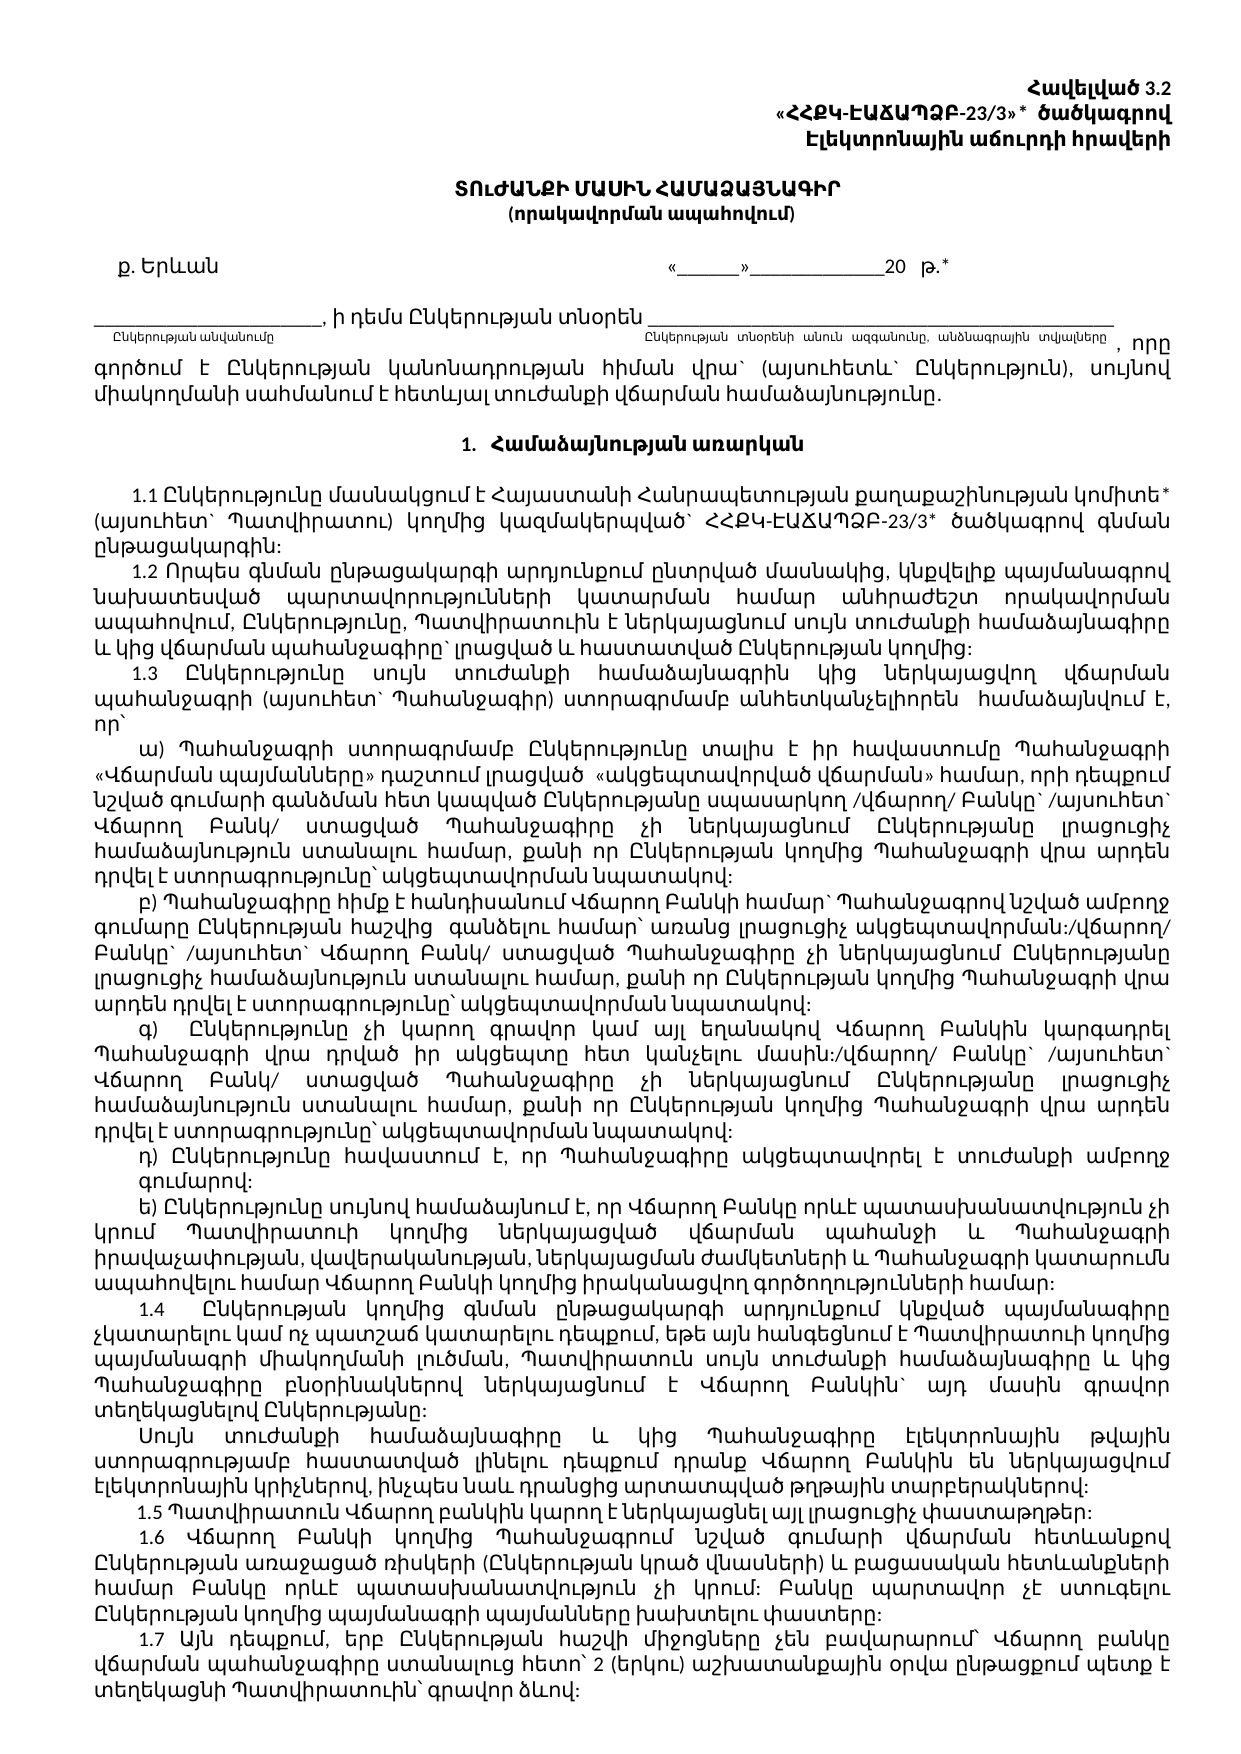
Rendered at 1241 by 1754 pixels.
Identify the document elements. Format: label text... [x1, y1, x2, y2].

text 1.4 Ընկերության կողմից գնման ընթացակարգի արդյունքում կնքված պայմանագիրը չկատարելու կամ ոչ պատշաճ կատարելու դեպքում, եթե այն հանգեցնում է Պատվիրատուի կողմից պայմանագրի միակողմանի լուծման, Պատվիրատուն սույն տուժանքի համաձայնագիրը և կից Պահանջագիրը բնօրինակներով ներկայացնում է Վճարող Բանկին` այդ մասին գրավոր տեղեկացնելով Ընկերությանը: [94, 1296, 1171, 1423]
text 1. Համաձայնության առարկան [94, 432, 1171, 457]
text ՏՈւԺԱՆՔԻ ՄԱՍԻՆ ՀԱՄԱՁԱՅՆԱԳԻՐ [94, 177, 1171, 202]
text 1.7 Այն դեպքում, երբ Ընկերության հաշվի միջոցները չեն բավարարում՝ Վճարող բանկը վճարման պահանջագիրը ստանալուց հետո՝ 2 (երկու) աշխատանքային օրվա ընթացքում պետք է տեղեկացնի Պատվիրատուին՝ գրավոր ձևով: [94, 1626, 1171, 1702]
text ք. Երևան «______»_____________20 թ.* [94, 254, 1171, 279]
text ե) Ընկերությունը սույնով համաձայնում է, որ Վճարող Բանկը որևէ պատասխանատվություն չի կրում Պատվիրատուի կողմից ներկայացված վճարման պահանջի և Պահանջագրի իրավաչափության, վավերականության, ներկայացման ժամկետների և Պահանջագրի կատարումն ապահովելու համար Վճարող Բանկի կողմից իրականացվող գործողությունների համար: [94, 1194, 1171, 1296]
text Ընկերության անվանումը Ընկերության տնօրենի անուն ազգանունը, անձնագրային տվյալները , որը գործում է Ընկերության կանոնադրության հիման վրա` (այսուհետև` Ընկերություն), սույնով միակողմանի սահմանում է հետևյալ տուժանքի վճարման համաձայնությունը. [94, 330, 1171, 406]
text 1.2 Որպես գնման ընթացակարգի արդյունքում ընտրված մասնակից, կնքվելիք պայմանագրով նախատեսված պարտավորությունների կատարման համար անհրաժեշտ որակավորման ապահովում, Ընկերությունը, Պատվիրատուին է ներկայացնում սույն տուժանքի համաձայնագիրը և կից վճարման պահանջագիրը` լրացված և հաստատված Ընկերության կողմից: [94, 559, 1171, 660]
text ______________________, ի դեմս Ընկերության տնօրեն _____________________________________________ [94, 304, 1171, 330]
text (որակավորման ապահովում) [94, 202, 1171, 225]
text Հավելված 3.2 [94, 75, 1171, 100]
text Սույն տուժանքի համաձայնագիրը և կից Պահանջագիրը էլեկտրոնային թվային ստորագրությամբ հաստատված լինելու դեպքում դրանք Վճարող Բանկին են ներկայացվում էլեկտրոնային կրիչներով, ինչպես նաև դրանցից արտատպված թղթային տարբերակներով: [94, 1423, 1171, 1499]
text գ) Ընկերությունը չի կարող գրավոր կամ այլ եղանակով Վճարող Բանկին կարգադրել Պահանջագրի վրա դրված իր ակցեպտը հետ կանչելու մասին:/վճարող/ Բանկը` /այսուհետ` Վճարող Բանկ/ ստացված Պահանջագիրը չի ներկայացնում Ընկերությանը լրացուցիչ համաձայնություն ստանալու համար, քանի որ Ընկերության կողմից Պահանջագրի վրա արդեն դրվել է ստորագրությունը՝ ակցեպտավորման նպատակով: [94, 1016, 1171, 1143]
text «ՀՀՔԿ-ԷԱՃԱՊՁԲ-23/3»* ծածկագրով [94, 100, 1171, 126]
text ա) Պահանջագրի ստորագրմամբ Ընկերությունը տալիս է իր հավաստումը Պահանջագրի «Վճարման պայմանները» դաշտում լրացված «ակցեպտավորված վճարման» համար, որի դեպքում նշված գումարի գանձման հետ կապված Ընկերությանը սպասարկող /վճարող/ Բանկը` /այսուհետ` Վճարող Բանկ/ ստացված Պահանջագիրը չի ներկայացնում Ընկերությանը լրացուցիչ համաձայնություն ստանալու համար, քանի որ Ընկերության կողմից Պահանջագրի վրա արդեն դրվել է ստորագրությունը՝ ակցեպտավորման նպատակով: [94, 737, 1171, 889]
text 1.3 Ընկերությունը սույն տուժանքի համաձայնագրին կից ներկայացվող վճարման պահանջագրի (այսուհետ` Պահանջագիր) ստորագրմամբ անհետկանչելիորեն համաձայնվում է, որ՝ [94, 660, 1171, 737]
text բ) Պահանջագիրը հիմք է հանդիսանում Վճարող Բանկի համար` Պահանջագրով նշված ամբողջ գումարը Ընկերության հաշվից գանձելու համար՝ առանց լրացուցիչ ակցեպտավորման:/վճարող/ Բանկը` /այսուհետ` Վճարող Բանկ/ ստացված Պահանջագիրը չի ներկայացնում Ընկերությանը լրացուցիչ համաձայնություն ստանալու համար, քանի որ Ընկերության կողմից Պահանջագրի վրա արդեն դրվել է ստորագրությունը՝ ակցեպտավորման նպատակով: [94, 889, 1171, 1016]
text 1.6 Վճարող Բանկի կողմից Պահանջագրում նշված գումարի վճարման հետևանքով Ընկերության առաջացած ռիսկերի (Ընկերության կրած վնասների) և բացասական հետևանքների համար Բանկը որևէ պատասխանատվություն չի կրում: Բանկը պարտավոր չէ ստուգելու Ընկերության կողմից պայմանագրի պայմանները խախտելու փաստերը: [94, 1524, 1171, 1626]
text 1.1 Ընկերությունը մասնակցում է Հայաստանի Հանրապետության քաղաքաշինության կոմիտե* (այսուհետ` Պատվիրատու) կողմից կազմակերպված` ՀՀՔԿ-ԷԱՃԱՊՁԲ-23/3* ծածկագրով գնման ընթացակարգին: [94, 482, 1171, 559]
text 1.5 Պատվիրատուն Վճարող բանկին կարող է ներկայացնել այլ լրացուցիչ փաստաթղթեր: [94, 1499, 1171, 1524]
text Էլեկտրոնային աճուրդի հրավերի [94, 126, 1171, 151]
text դ) Ընկերությունը հավաստում է, որ Պահանջագիրը ակցեպտավորել է տուժանքի ամբողջ գումարով: [138, 1143, 1171, 1194]
